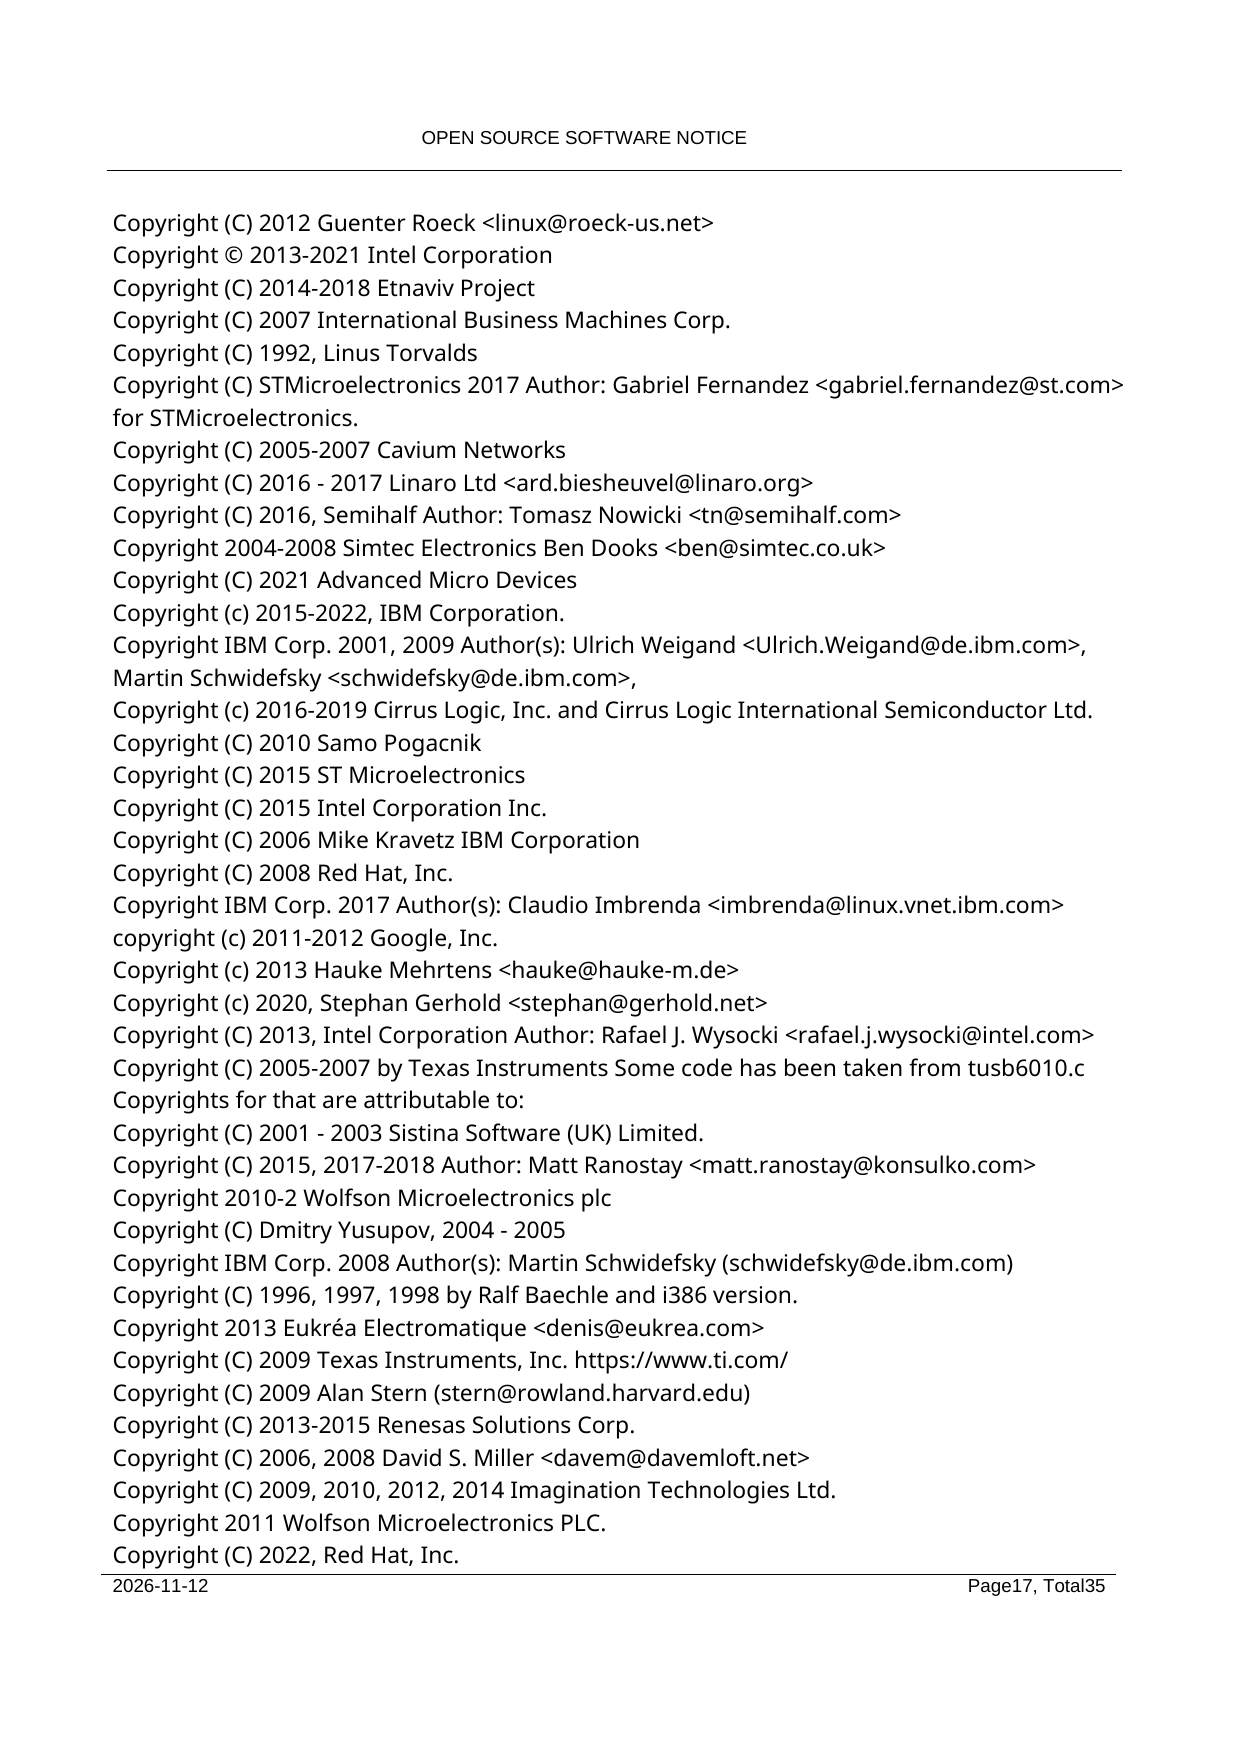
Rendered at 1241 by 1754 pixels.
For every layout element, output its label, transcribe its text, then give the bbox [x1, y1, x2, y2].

text Copyright 2004-2008 Simtec Electronics Ben Dooks <ben@simtec.co.uk> [112, 531, 1128, 564]
text Copyright (c) 2016-2019 Cirrus Logic, Inc. and Cirrus Logic International Semiconductor Ltd. [112, 694, 1128, 726]
text Copyright (c) 2015-2022, IBM Corporation. [112, 596, 1128, 629]
text Copyright (C) 2009 Alan Stern (stern@rowland.harvard.edu) [112, 1376, 1128, 1409]
text Copyright (C) 2009 Texas Instruments, Inc. https://www.ti.com/ [112, 1344, 1128, 1376]
text Copyright (C) 2015, 2017-2018 Author: Matt Ranostay <matt.ranostay@konsulko.com> [112, 1149, 1128, 1181]
text Copyright (C) 2015 Intel Corporation Inc. [112, 791, 1128, 824]
text Copyright (c) 2020, Stephan Gerhold <stephan@gerhold.net> [112, 986, 1128, 1019]
text Copyright (C) 2010 Samo Pogacnik [112, 726, 1128, 759]
text Copyright (C) 2013-2015 Renesas Solutions Corp. [112, 1409, 1128, 1441]
text Copyright (C) 2012 Guenter Roeck <linux@roeck-us.net> [112, 206, 1128, 239]
text Copyright (C) 2005-2007 by Texas Instruments Some code has been taken from tusb6010.c Copyrights for that are attributable to: [112, 1051, 1128, 1116]
text Copyright (C) 2008 Red Hat, Inc. [112, 856, 1128, 889]
text Copyright (C) 2006, 2008 David S. Miller <davem@davemloft.net> [112, 1441, 1128, 1474]
text Copyright (C) 2005-2007 Cavium Networks [112, 434, 1128, 466]
text Copyright 2011 Wolfson Microelectronics PLC. [112, 1506, 1128, 1539]
text Copyright 2010-2 Wolfson Microelectronics plc [112, 1181, 1128, 1214]
text Copyright (C) 2016 - 2017 Linaro Ltd <ard.biesheuvel@linaro.org> [112, 466, 1128, 499]
text Copyright (C) STMicroelectronics 2017 Author: Gabriel Fernandez <gabriel.fernandez@st.com> for STMicroelectronics. [112, 369, 1128, 434]
text Copyright © 2013-2021 Intel Corporation [112, 239, 1128, 271]
text Copyright (C) 2015 ST Microelectronics [112, 759, 1128, 791]
text Copyright (C) 2007 International Business Machines Corp. [112, 304, 1128, 336]
text Copyright (C) 2022, Red Hat, Inc. [112, 1539, 1128, 1571]
text Copyright (C) 2013, Intel Corporation Author: Rafael J. Wysocki <rafael.j.wysocki@intel.com> [112, 1019, 1128, 1051]
text Copyright (c) 2013 Hauke Mehrtens <hauke@hauke-m.de> [112, 954, 1128, 986]
text Copyright 2013 Eukréa Electromatique <denis@eukrea.com> [112, 1311, 1128, 1344]
text Copyright (C) 2016, Semihalf Author: Tomasz Nowicki <tn@semihalf.com> [112, 499, 1128, 531]
text Copyright (C) 2001 - 2003 Sistina Software (UK) Limited. [112, 1116, 1128, 1149]
text Copyright (C) 2009, 2010, 2012, 2014 Imagination Technologies Ltd. [112, 1474, 1128, 1506]
text Copyright (C) 1996, 1997, 1998 by Ralf Baechle and i386 version. [112, 1279, 1128, 1311]
text Copyright (C) 1992, Linus Torvalds [112, 336, 1128, 369]
text copyright (c) 2011-2012 Google, Inc. [112, 921, 1128, 954]
text Copyright (C) 2006 Mike Kravetz IBM Corporation [112, 824, 1128, 856]
text Copyright IBM Corp. 2008 Author(s): Martin Schwidefsky (schwidefsky@de.ibm.com) [112, 1246, 1128, 1279]
text Copyright IBM Corp. 2001, 2009 Author(s): Ulrich Weigand <Ulrich.Weigand@de.ibm.com>, Martin Schwidefsky <schwidefsky@de.ibm.com>, [112, 629, 1128, 694]
text Copyright (C) 2014-2018 Etnaviv Project [112, 271, 1128, 304]
text Copyright (C) Dmitry Yusupov, 2004 - 2005 [112, 1214, 1128, 1246]
text Copyright (C) 2021 Advanced Micro Devices [112, 564, 1128, 596]
text Copyright IBM Corp. 2017 Author(s): Claudio Imbrenda <imbrenda@linux.vnet.ibm.com> [112, 889, 1128, 921]
